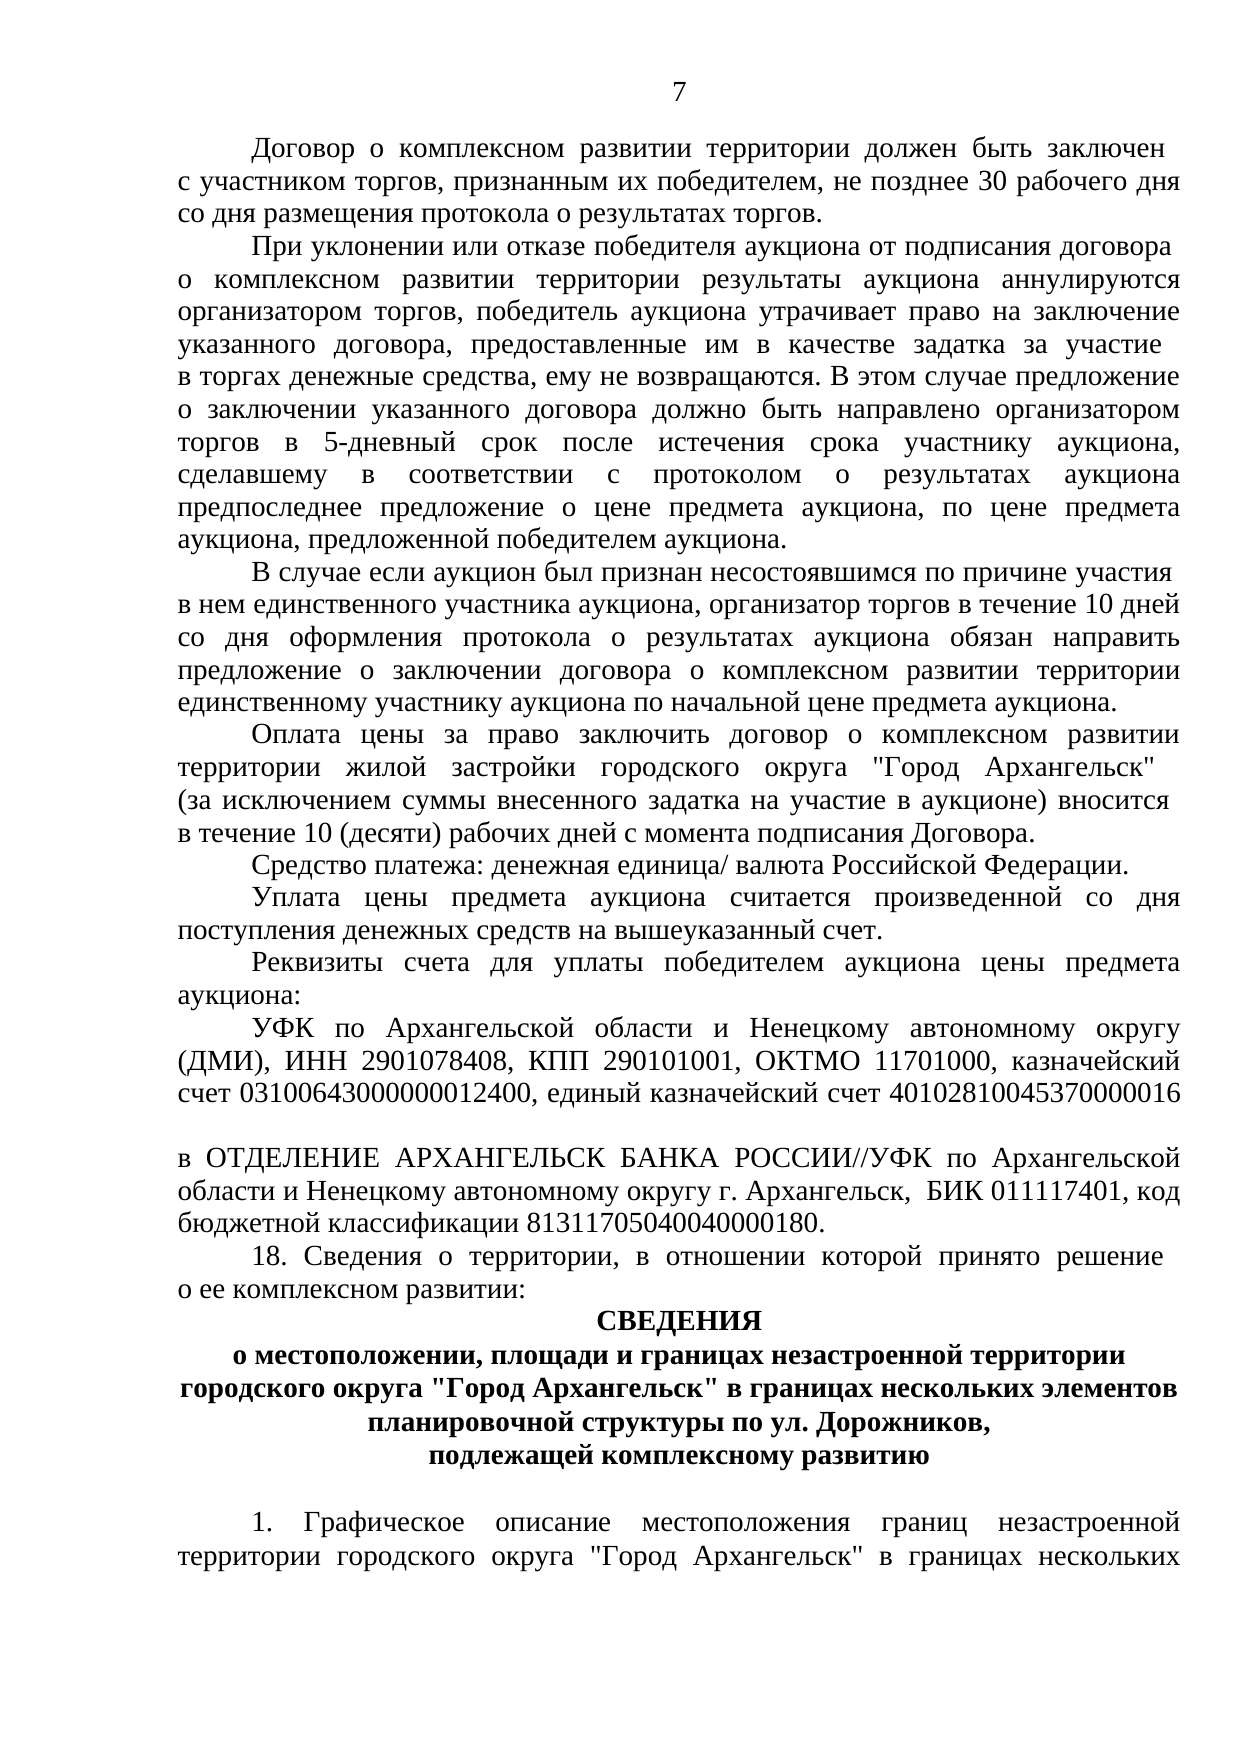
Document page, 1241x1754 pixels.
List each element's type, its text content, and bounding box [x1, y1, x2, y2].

text Средство платежа: денежная единица/ валюта Российской Федерации. [177, 848, 1181, 881]
text подлежащей комплексному развитию [177, 1437, 1181, 1471]
text Договор о комплексном развитии территории должен быть заключен с участником торгов, признанным их победителем, не позднее 30 рабочего дня со дня размещения протокола о результатах торгов. [177, 131, 1181, 229]
text УФК по Архангельской области и Ненецкому автономному округу (ДМИ), ИНН 2901078408, КПП 290101001, ОКТМО 11701000, казначейский счет 03100643000000012400, единый казначейский счет 40102810045370000016 в ОТДЕЛЕНИЕ АРХАНГЕЛЬСК БАНКА РОССИИ//УФК по Архангельской области и Ненецкому автономному округу г. Архангельск, БИК 011117401, код бюджетной классификации 81311705040040000180. [177, 1011, 1181, 1239]
text При уклонении или отказе победителя аукциона от подписания договора о комплексном развитии территории результаты аукциона аннулируются организатором торгов, победитель аукциона утрачивает право на заключение указанного договора, предоставленные им в качестве задатка за участие в торгах денежные средства, ему не возвращаются. В этом случае предложение о заключении указанного договора должно быть направлено организатором торгов в 5-дневный срок после истечения срока участнику аукциона, сделавшему в соответствии с протоколом о результатах аукциона предпоследнее предложение о цене предмета аукциона, по цене предмета аукциона, предложенной победителем аукциона. [177, 229, 1181, 555]
text Оплата цены за право заключить договор о комплексном развитии территории жилой застройки городского округа "Город Архангельск" (за исключением суммы внесенного задатка на участие в аукционе) вносится в течение 10 (десяти) рабочих дней с момента подписания Договора. [177, 718, 1181, 848]
text В случае если аукцион был признан несостоявшимся по причине участия в нем единственного участника аукциона, организатор торгов в течение 10 дней со дня оформления протокола о результатах аукциона обязан направить предложение о заключении договора о комплексном развитии территории единственному участнику аукциона по начальной цене предмета аукциона. [177, 555, 1181, 718]
text о местоположении, площади и границах незастроенной территории городского округа "Город Архангельск" в границах нескольких элементов планировочной структуры по ул. Дорожников, [177, 1337, 1181, 1437]
text Реквизиты счета для уплаты победителем аукциона цены предмета аукциона: [177, 946, 1181, 1011]
text СВЕДЕНИЯ [177, 1304, 1181, 1337]
text Уплата цены предмета аукциона считается произведенной со дня поступления денежных средств на вышеуказанный счет. [177, 881, 1181, 946]
text 18. Сведения о территории, в отношении которой принято решение о ее комплексном развитии: [177, 1239, 1181, 1304]
